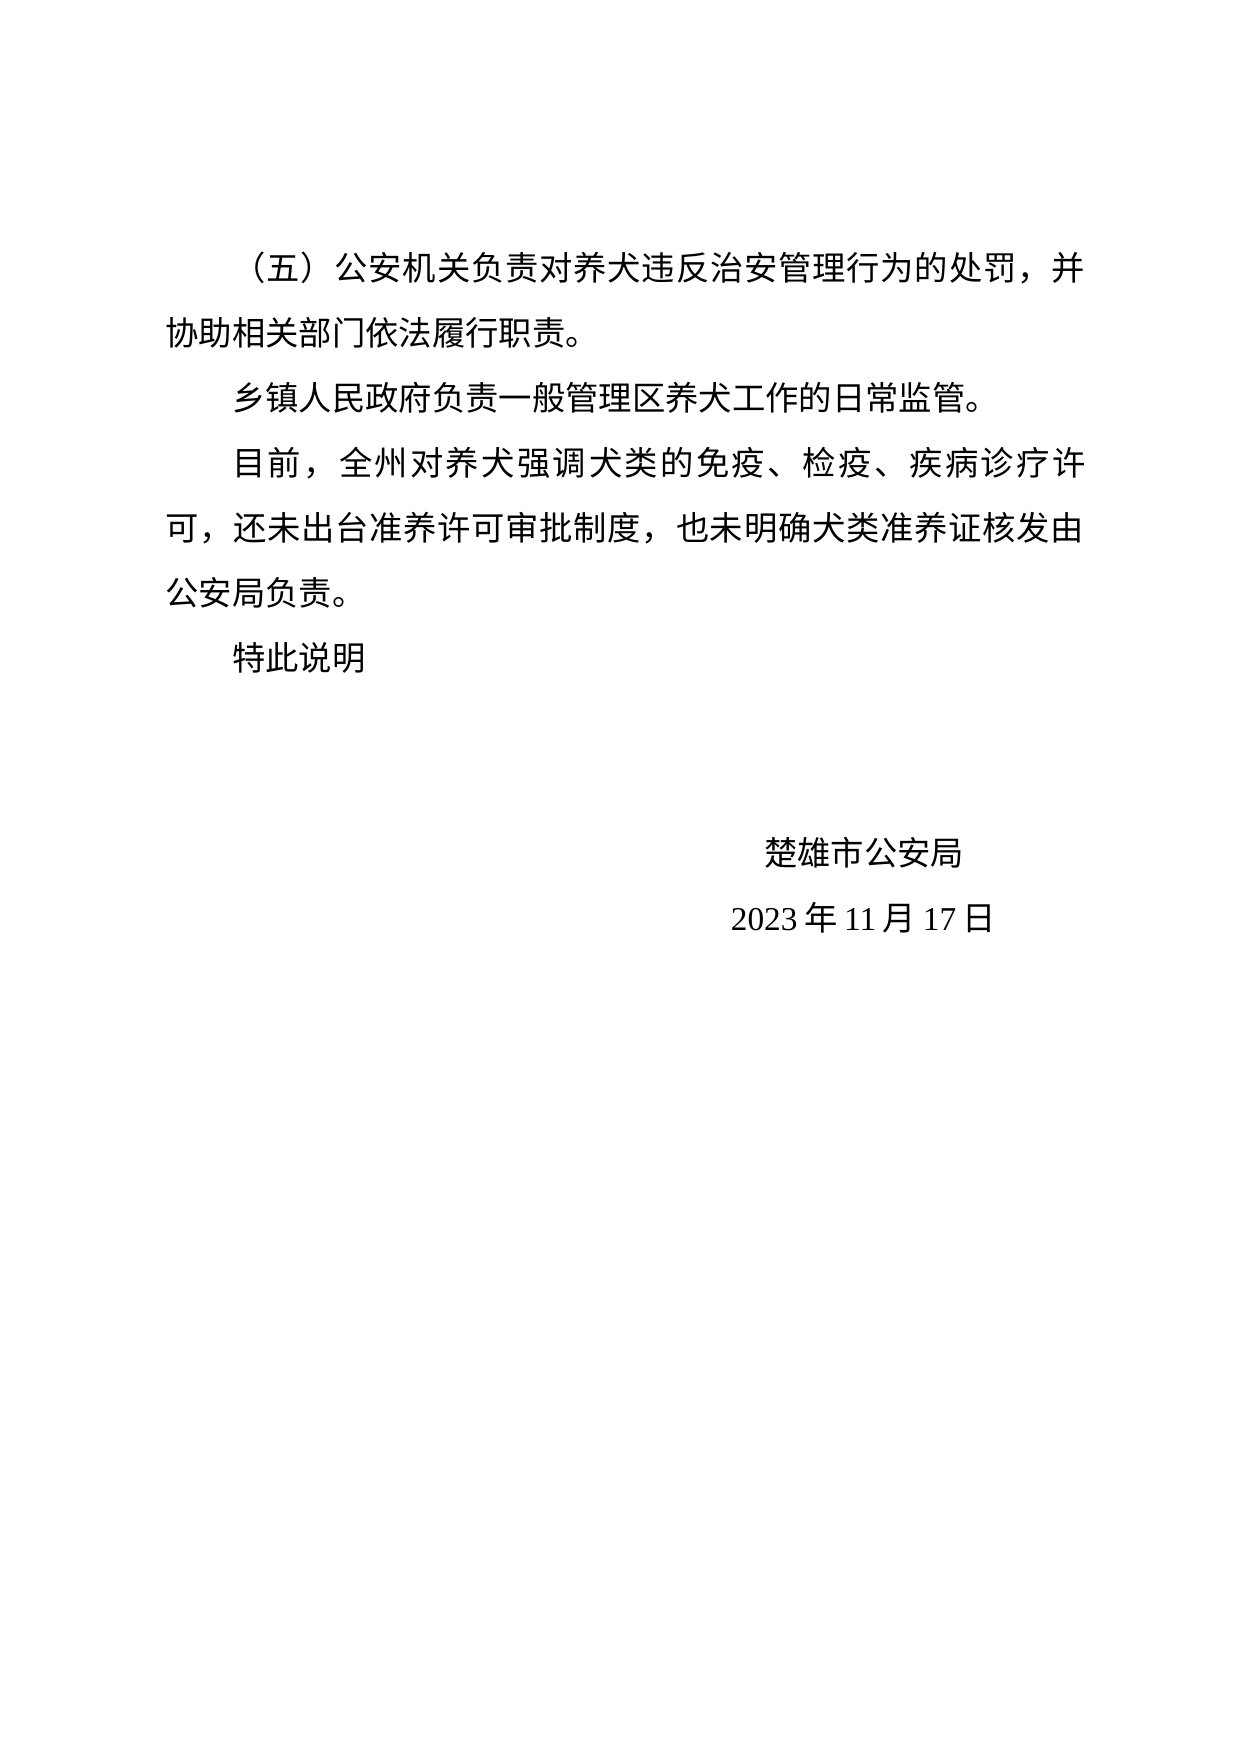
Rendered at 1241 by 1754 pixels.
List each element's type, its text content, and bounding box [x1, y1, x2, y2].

text 特此说明 [165, 623, 1087, 688]
text 楚雄市公安局 2023年11月17日 [731, 818, 1087, 948]
text （五）公安机关负责对养犬违反治安管理行为的处罚，并协助相关部门依法履行职责。 [165, 233, 1087, 363]
text 目前，全州对养犬强调犬类的免疫、检疫、疾病诊疗许可，还未出台准养许可审批制度，也未明确犬类准养证核发由公安局负责。 [165, 428, 1087, 623]
text 乡镇人民政府负责一般管理区养犬工作的日常监管。 [165, 363, 1087, 428]
